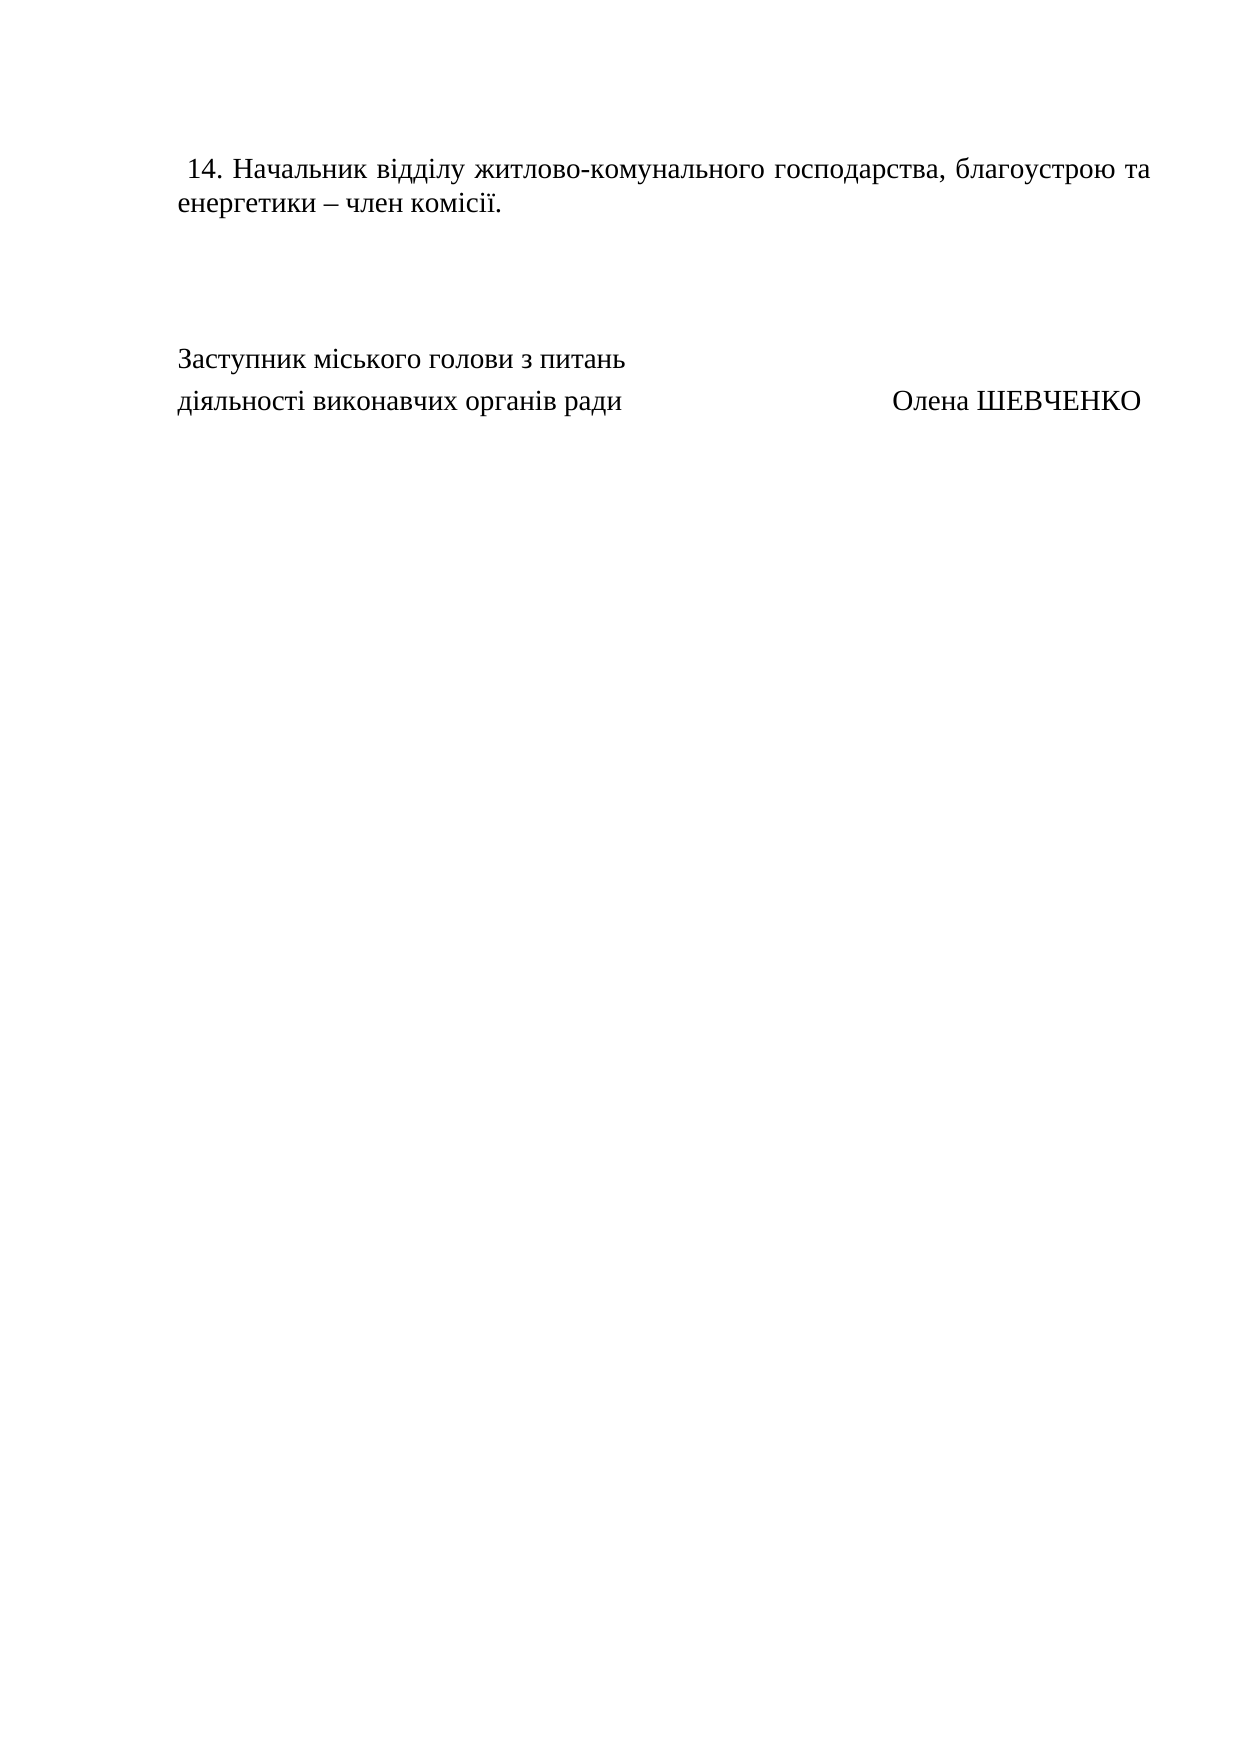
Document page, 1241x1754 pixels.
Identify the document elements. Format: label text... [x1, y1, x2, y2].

text Заступник міського голови з питань [177, 342, 1152, 375]
text діяльності виконавчих органів ради Олена ШЕВЧЕНКО [177, 383, 1152, 416]
text 14. Начальник відділу житлово-комунального господарства, благоустрою та енергетики – член комісії. [177, 152, 1152, 219]
